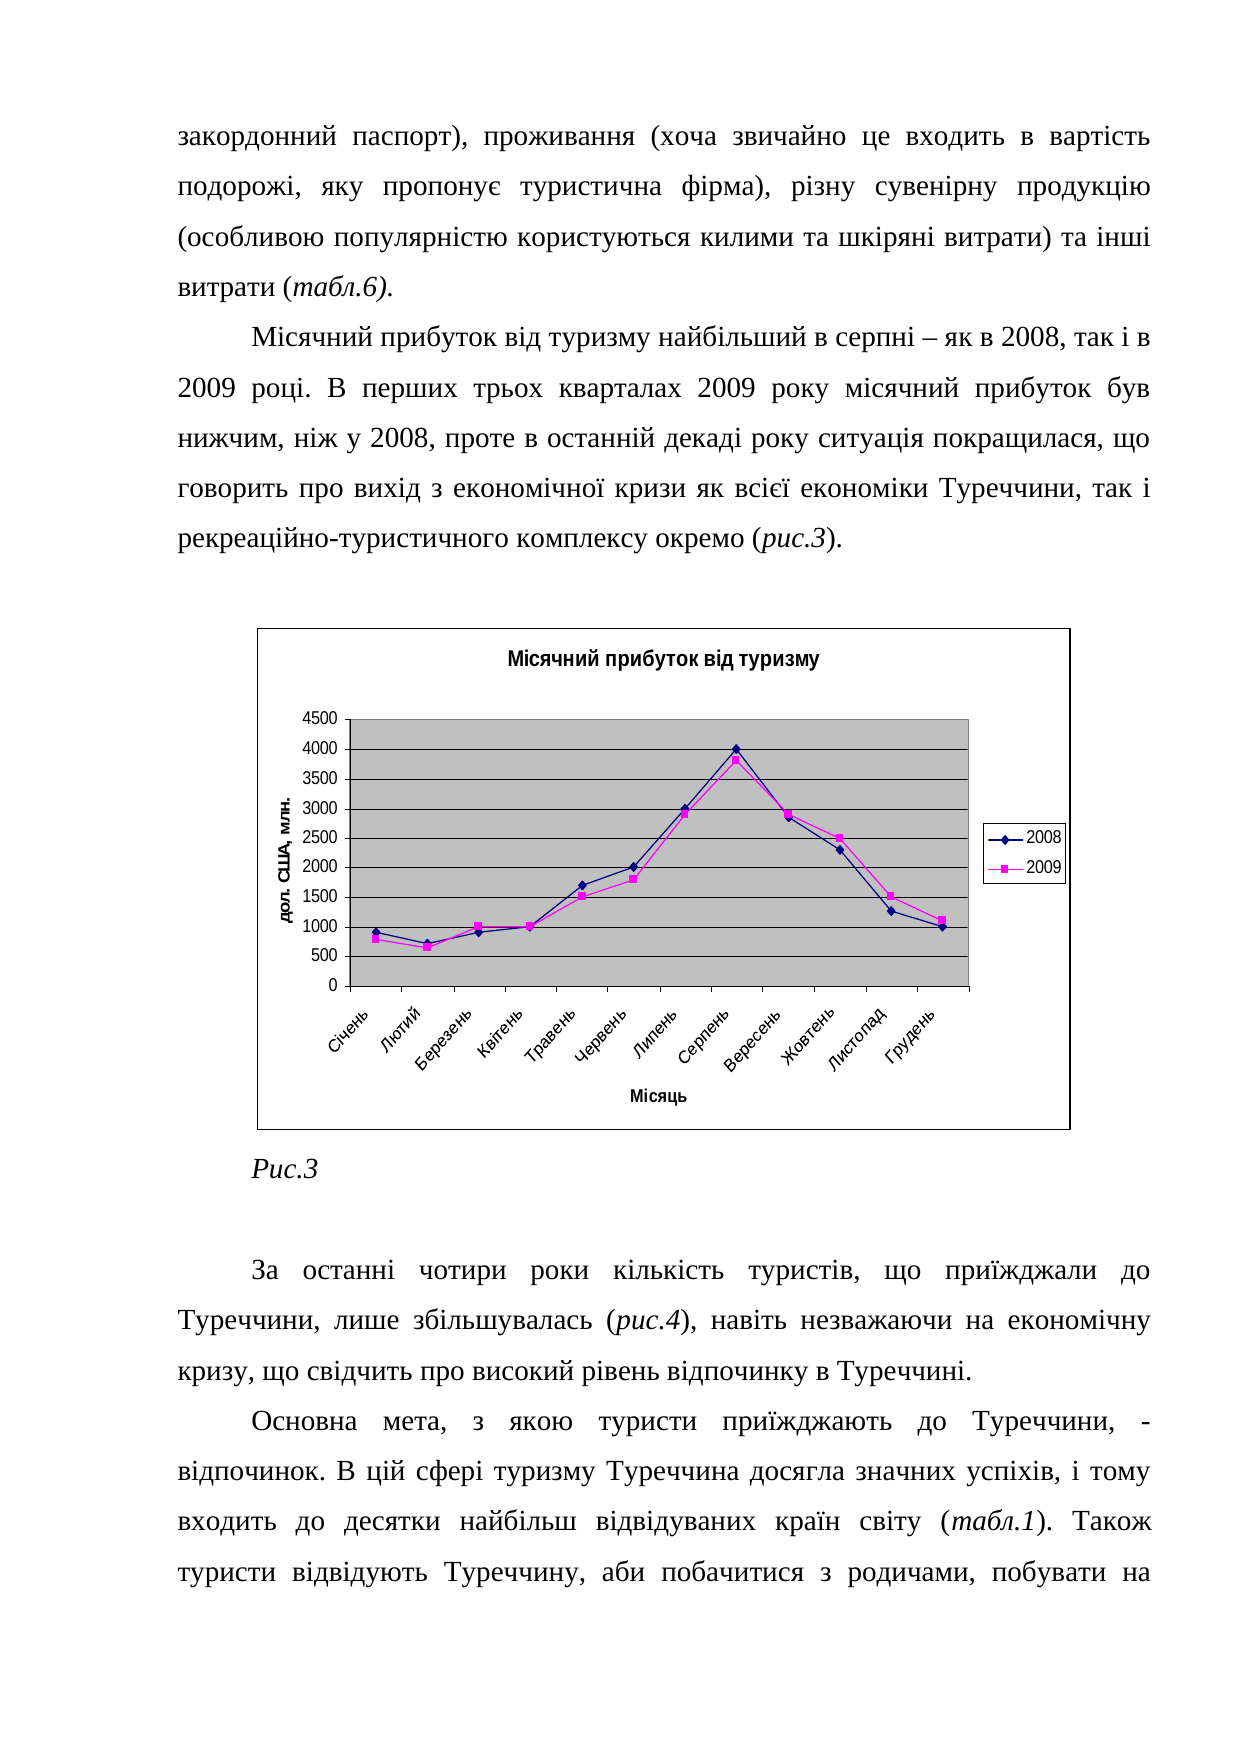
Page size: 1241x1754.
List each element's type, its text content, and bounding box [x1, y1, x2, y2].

text За останні чотири роки кількість туристів, що приїжджали до Туреччини, лише збільшувалась (рис.4), навіть незважаючи на економічну кризу, що свідчить про високий рівень відпочинку в Туреччині. [177, 1252, 1152, 1386]
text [177, 1403, 1152, 1587]
text Рис.3 [177, 1151, 1152, 1185]
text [177, 118, 1152, 303]
text Місячний прибуток від туризму найбільший в серпні – як в 2008, так і в 2009 році. В перших трьох кварталах 2009 року місячний прибуток був нижчим, ніж у 2008, проте в останній декаді року ситуація покращилася, що говорить про вихід з економічної кризи як всієї економіки Туреччини, так і рекреаційно-туристичного комплексу окремо (рис.3). [177, 319, 1152, 554]
